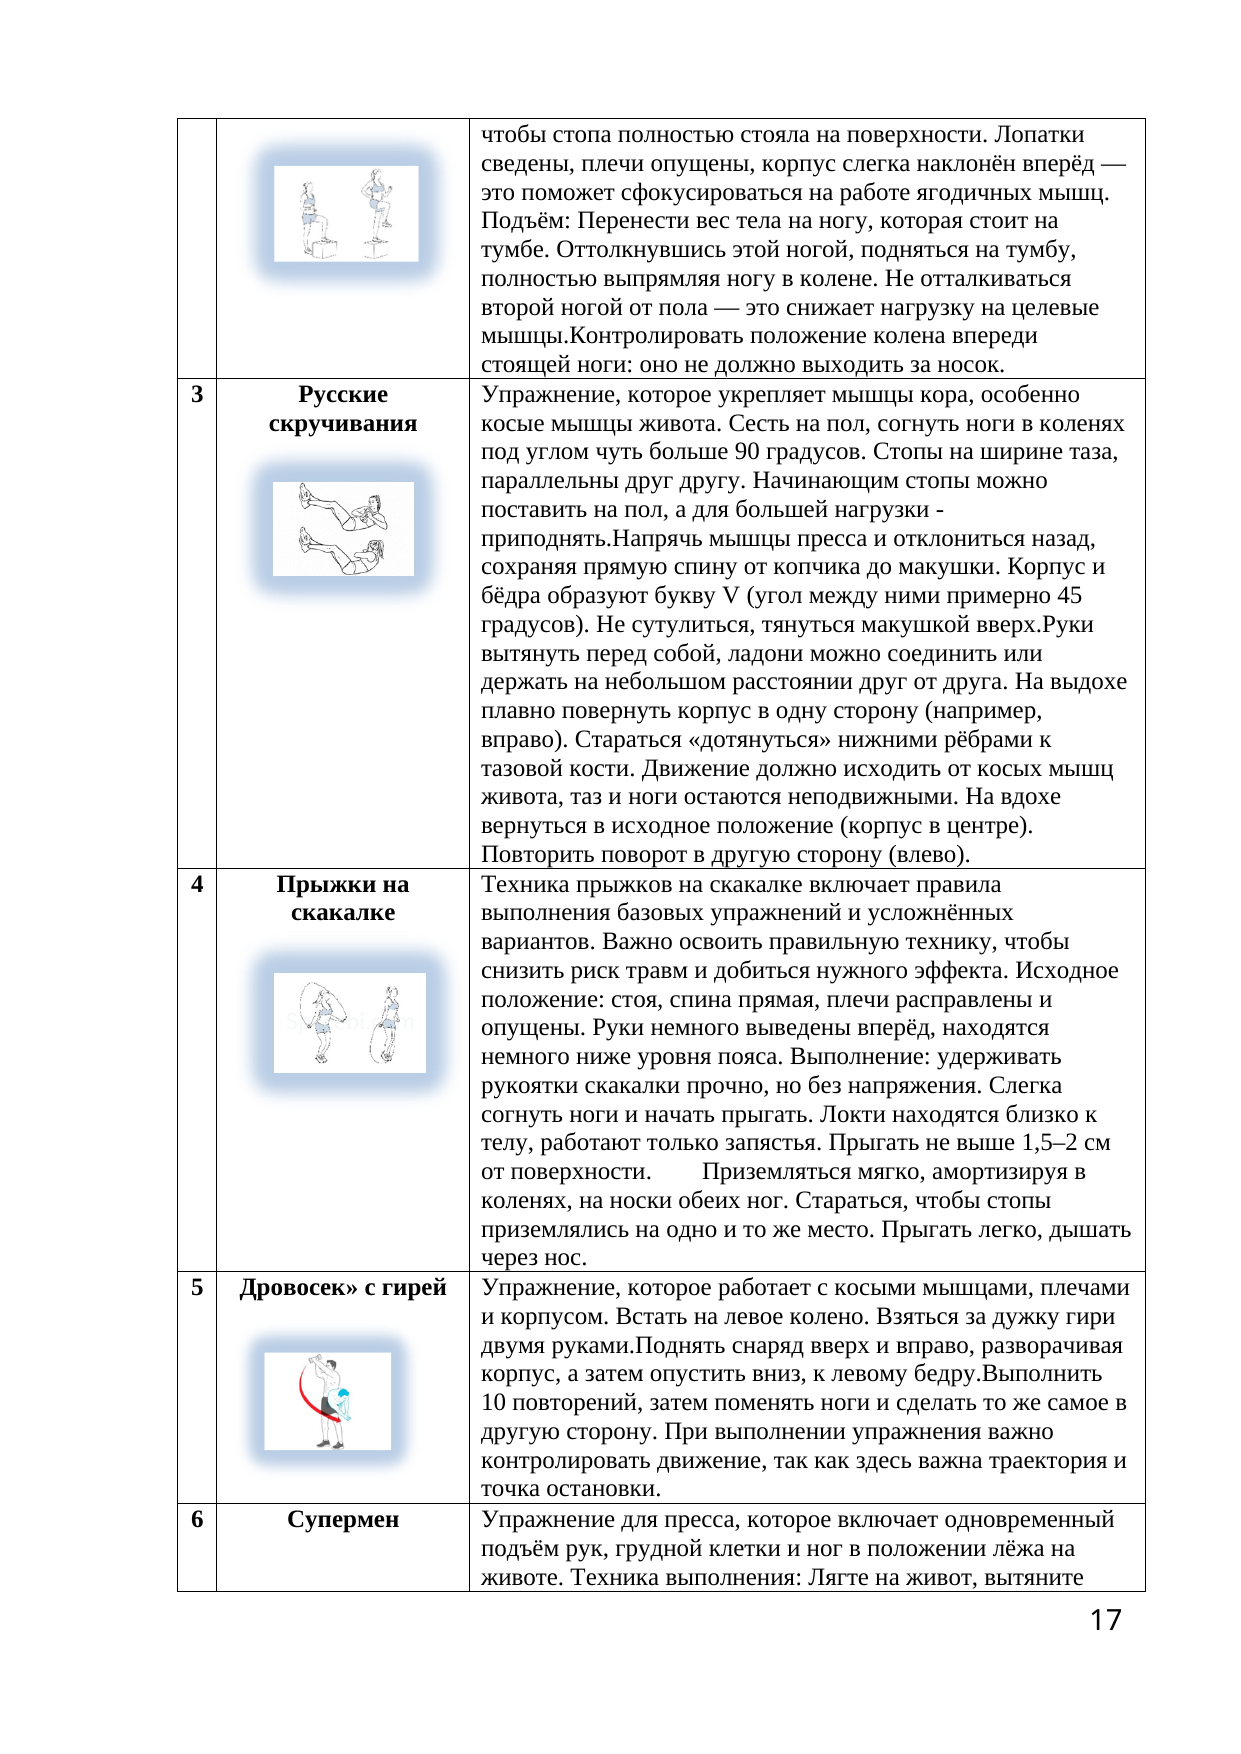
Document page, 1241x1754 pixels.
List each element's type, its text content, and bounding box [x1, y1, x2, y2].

picture [227, 1315, 428, 1487]
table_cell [470, 119, 1145, 378]
table_cell Упражнение, которое укрепляет мышцы кора, особенно косые мышцы живота. Сесть на пол, согнуть ноги в коленях под углом чуть больше 90 градусов. Стопы на ширине таза, параллельны друг другу. Начинающим стопы можно поставить на пол, а для большей нагрузки -приподнять.Напрячь мышцы пресса и отклониться назад, сохраняя прямую спину от копчика до макушки. Корпус и бёдра образуют букву V (угол между ними примерно 45 градусов). Не сутулиться, тянуться макушкой вверх.Руки вытянуть перед собой, ладони можно соединить или держать на небольшом расстоянии друг от друга. На выдохе плавно повернуть корпус в одну сторону (например, вправо). Стараться «дотянуться» нижними рёбрами к тазовой кости. Движение должно исходить от косых мышц живота, таз и ноги остаются неподвижными. На вдохе вернуться в исходное положение (корпус в центре). Повторить поворот в другую сторону (влево). [470, 379, 1145, 868]
table_cell 4 [178, 869, 216, 1271]
table_cell 2 [178, 119, 216, 378]
table_cell 6 [178, 1504, 216, 1591]
picture [227, 926, 470, 1119]
picture [227, 119, 465, 308]
picture [227, 436, 459, 621]
table_cell Русские скручивания [217, 379, 469, 868]
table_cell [470, 1504, 1145, 1591]
table_cell 5 [178, 1272, 216, 1503]
table_cell 3 [178, 379, 216, 868]
table_cell Супермен [217, 1504, 469, 1591]
table_cell Техника прыжков на скакалке включает правила выполнения базовых упражнений и усложнённых вариантов. Важно освоить правильную технику, чтобы снизить риск травм и добиться нужного эффекта. Исходное положение: стоя, спина прямая, плечи расправлены и опущены. Руки немного выведены вперёд, находятся немного ниже уровня пояса. Выполнение: удерживать рукоятки скакалки прочно, но без напряжения. Слегка согнуть ноги и начать прыгать. Локти находятся близко к телу, работают только запястья. Прыгать не выше 1,5–2 см от поверхности. Приземляться мягко, амортизируя в коленях, на носки обеих ног. Стараться, чтобы стопы приземлялись на одно и то же место. Прыгать легко, дышать через нос. [470, 869, 1145, 1271]
table_cell Дровосек» с гирей [217, 1272, 469, 1503]
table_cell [217, 119, 469, 378]
table_cell Прыжки на скакалке [217, 869, 469, 1271]
table_cell Упражнение, которое работает с косыми мышцами, плечами и корпусом. Встать на левое колено. Взяться за дужку гири двумя руками.Поднять снаряд вверх и вправо, разворачивая корпус, а затем опустить вниз, к левому бедру.Выполнить 10 повторений, затем поменять ноги и сделать то же самое в другую сторону. При выполнении упражнения важно контролировать движение, так как здесь важна траектория и точка остановки. [470, 1272, 1145, 1503]
